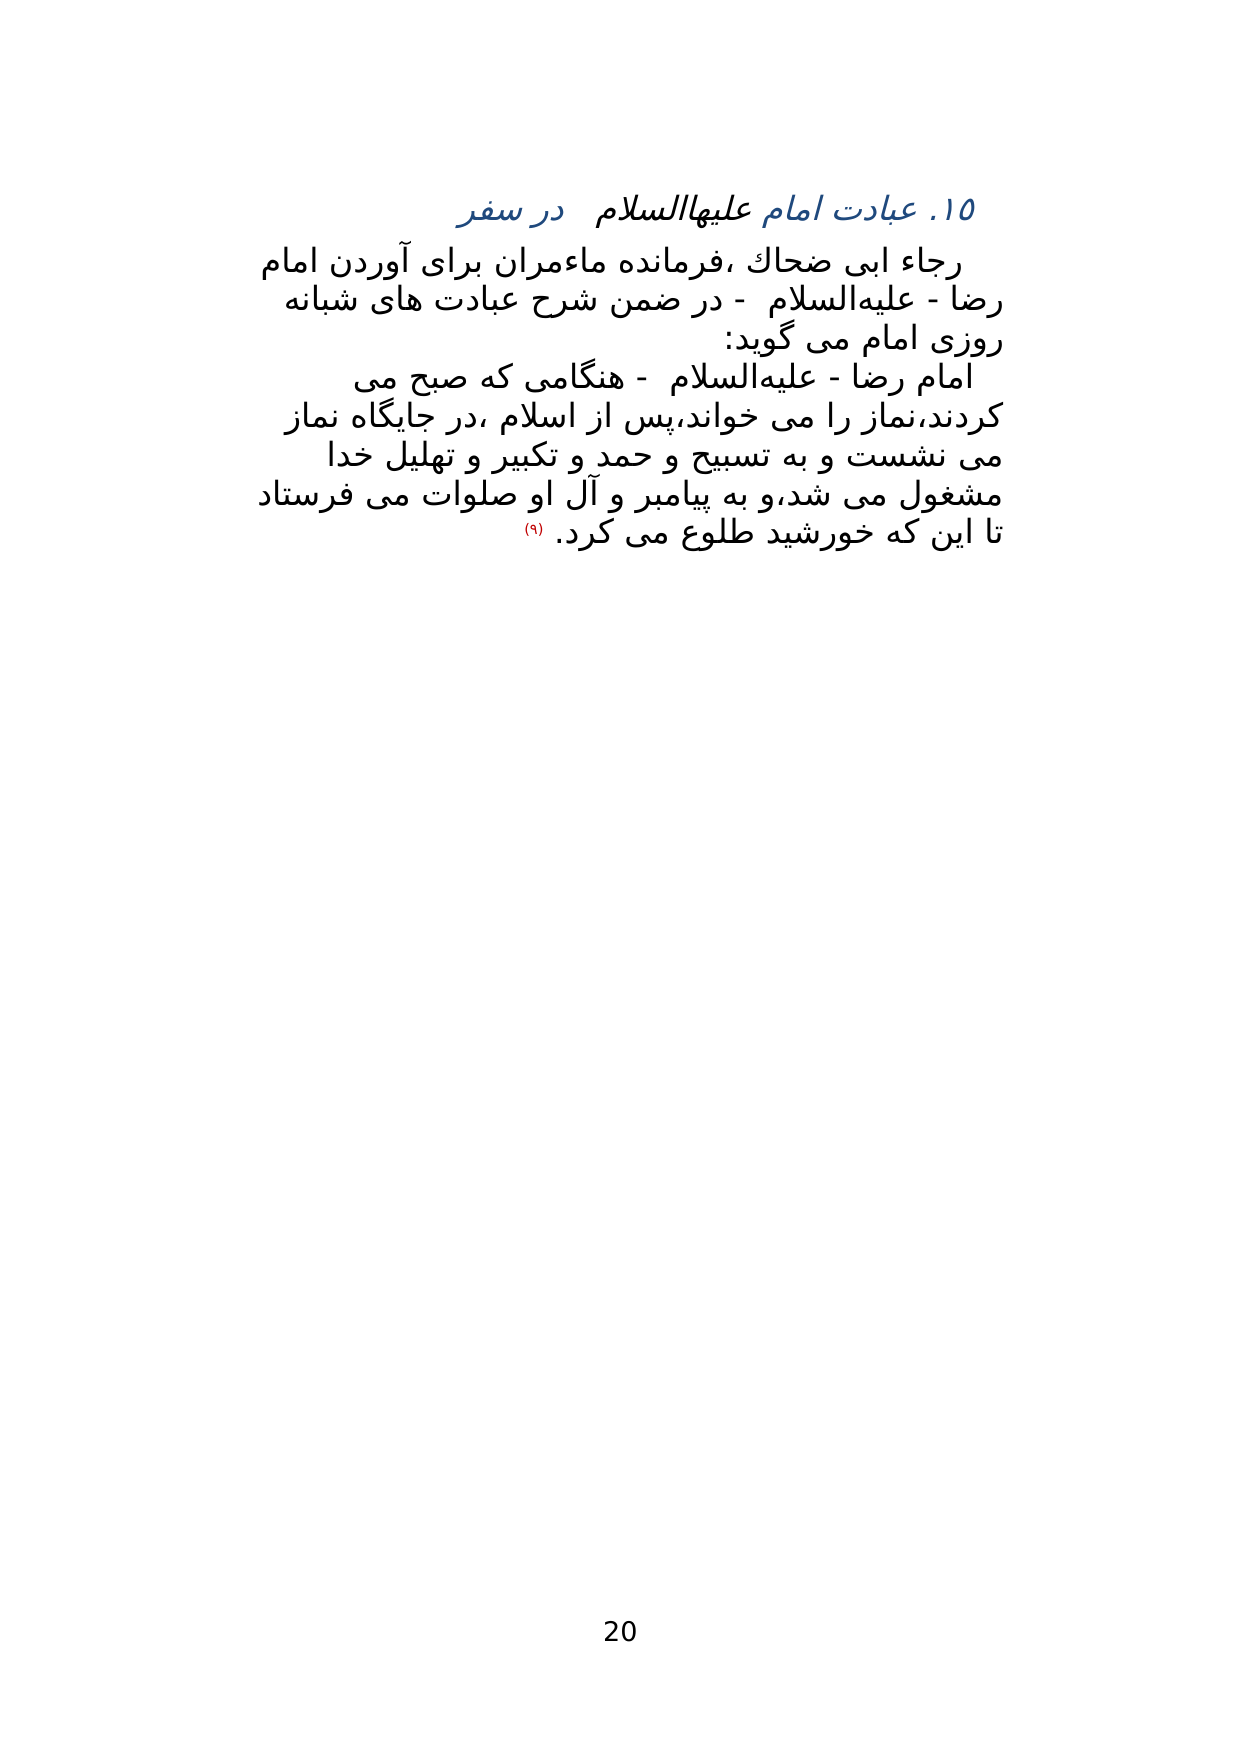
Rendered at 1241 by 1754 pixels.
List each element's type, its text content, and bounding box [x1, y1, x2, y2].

text رجاء ابى ضحاك ،فرمانده ماءمران براى آوردن امام رضا - عليه‌السلام - در ضمن شرح عبادت هاى شبانه روزى امام مى گويد: [236, 241, 1004, 358]
text امام رضا - عليه‌السلام - هنگامى كه صبح مى كردند،نماز را مى خواند،پس از اسلام ،در جايگاه نماز مى نشست و به تسبيح و حمد و تكبير و تهليل خدا مشغول مى شد،و به پيامبر و آل او صلوات مى فرستاد تا اين كه خورشيد طلوع مى كرد. (٩) [236, 358, 1004, 552]
subtitle ١٥. عبادت امام عليها‌السلام در سفر [236, 190, 1004, 228]
